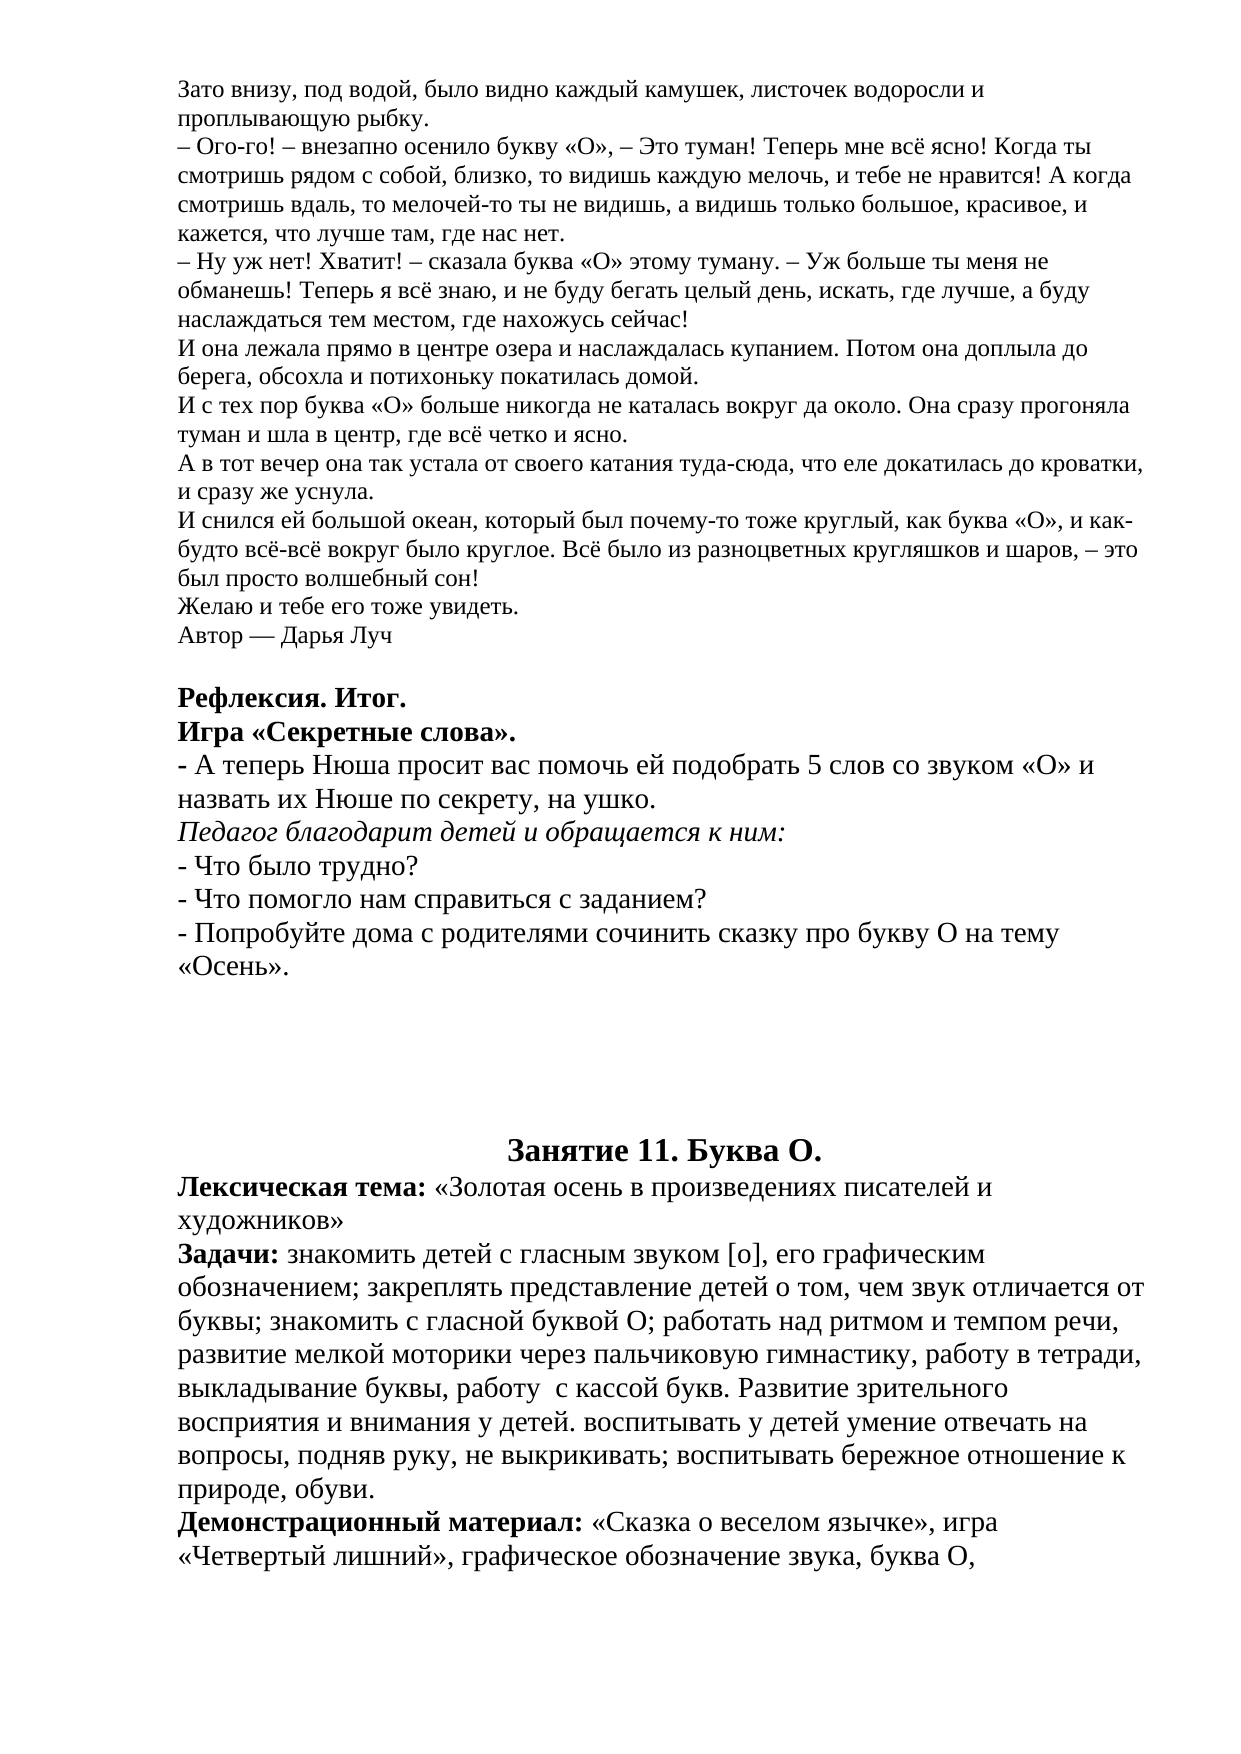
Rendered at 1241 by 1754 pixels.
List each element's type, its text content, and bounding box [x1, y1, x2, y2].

text Рефлексия. Итог. Игра «Секретные слова». [177, 649, 1152, 747]
text – Ого-го! – внезапно осенило букву «О», – Это туман! Теперь мне всё ясно! Когда ты смотришь рядом с собой, близко, то видишь каждую мелочь, и тебе не нравится! А когда смотришь вдаль, то мелочей-то ты не видишь, а видишь только большое, красивое, и кажется, что лучше там, где нас нет. [177, 131, 1152, 246]
text Автор — Дарья Луч [177, 620, 1152, 649]
text Зато внизу, под водой, было видно каждый камушек, листочек водоросли и проплывающую рыбку. [177, 74, 1152, 131]
text - Что было трудно? - Что помогло нам справиться с заданием? [177, 848, 1152, 915]
text Демонстрационный материал: «Сказка о веселом язычке», игра «Четвертый лишний», графическое обозначение звука, буква О, [177, 1504, 1152, 1571]
text - А теперь Нюша просит вас помочь ей подобрать 5 слов со звуком «О» и назвать их Нюше по секрету, на ушко. [177, 747, 1152, 814]
text Лексическая тема: «Золотая осень в произведениях писателей и художников» Задачи: знакомить детей с гласным звуком [о], его графическим обозначением; закреплять представление детей о том, чем звук отличается от буквы; знакомить с гласной буквой О; работать над ритмом и темпом речи, развитие мелкой моторики через пальчиковую гимнастику, работу в тетради, выкладывание буквы, работу с кассой букв. Развитие зрительного восприятия и внимания у детей. воспитывать у детей умение отвечать на вопросы, подняв руку, не выкрикивать; воспитывать бережное отношение к природе, обуви. [177, 1169, 1152, 1504]
text – Ну уж нет! Хватит! – сказала буква «О» этому туману. – Уж больше ты меня не обманешь! Теперь я всё знаю, и не буду бегать целый день, искать, где лучше, а буду наслаждаться тем местом, где нахожусь сейчас! [177, 246, 1152, 333]
text - Попробуйте дома с родителями сочинить сказку про букву О на тему «Осень». [177, 915, 1152, 982]
text И с тех пор буква «О» больше никогда не каталась вокруг да около. Она сразу прогоняла туман и шла в центр, где всё четко и ясно. [177, 390, 1152, 448]
text А в тот вечер она так устала от своего катания туда-сюда, что еле докатилась до кроватки, и сразу же уснула. [177, 448, 1152, 505]
text И снился ей большой океан, который был почему-то тоже круглый, как буква «О», и как-будто всё-всё вокруг было круглое. Всё было из разноцветных кругляшков и шаров, – это был просто волшебный сон! [177, 505, 1152, 591]
text Занятие 11. Буква О. [177, 1131, 1152, 1169]
text И она лежала прямо в центре озера и наслаждалась купанием. Потом она доплыла до берега, обсохла и потихоньку покатилась домой. [177, 333, 1152, 390]
text Желаю и тебе его тоже увидеть. [177, 591, 1152, 620]
text Педагог благодарит детей и обращается к ним: [177, 814, 1152, 848]
